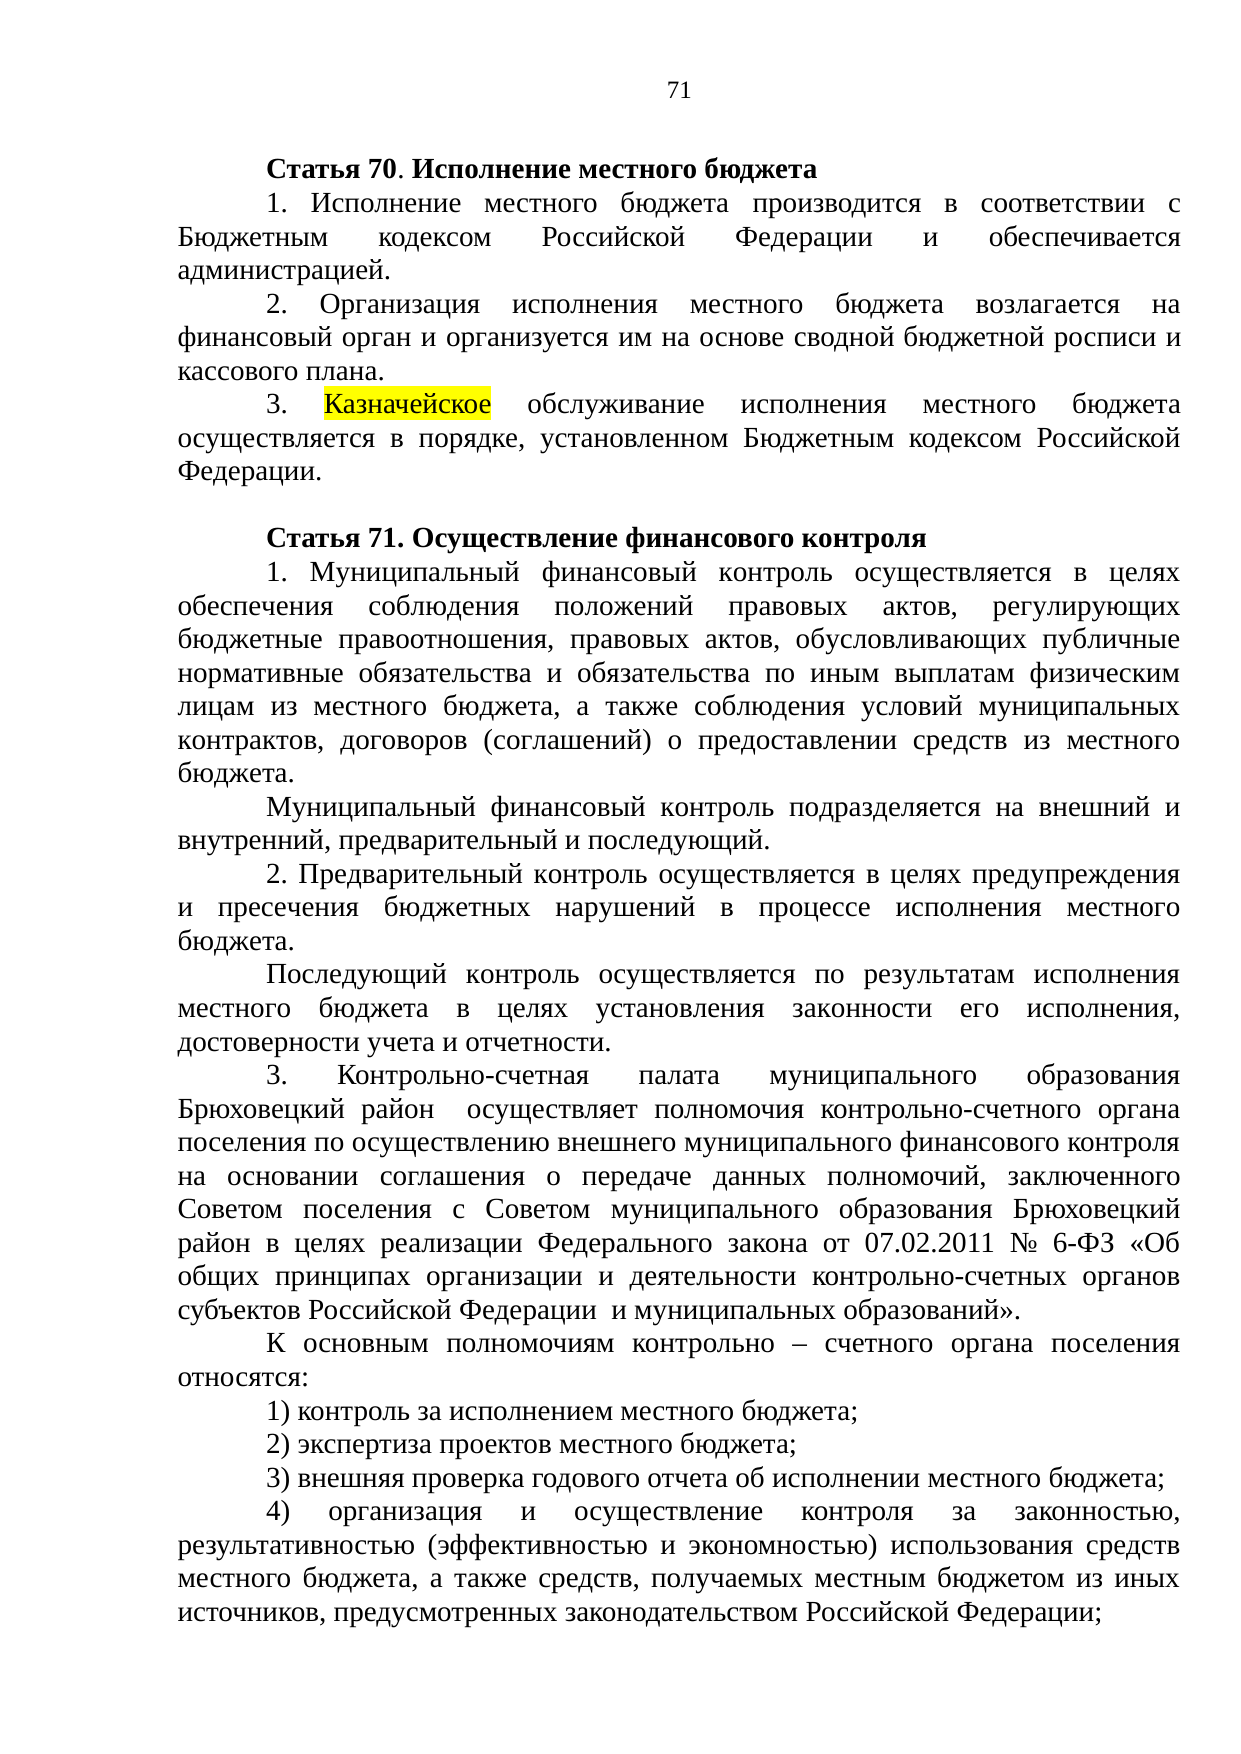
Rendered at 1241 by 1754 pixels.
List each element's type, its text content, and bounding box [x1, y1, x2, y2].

text 4) организация и осуществление контроля за законностью, результативностью (эффективностью и экономностью) использования средств местного бюджета, а также средств, получаемых местным бюджетом из иных источников, предусмотренных законодательством Российской Федерации; [177, 1493, 1181, 1627]
text 2. Предварительный контроль осуществляется в целях предупреждения и пресечения бюджетных нарушений в процессе исполнения местного бюджета. [177, 856, 1181, 957]
text 3. Казначейское обслуживание исполнения местного бюджета осуществляется в порядке, установленном Бюджетным кодексом Российской Федерации. [177, 386, 1181, 487]
text Муниципальный финансовый контроль подразделяется на внешний и внутренний, предварительный и последующий. [177, 789, 1181, 856]
text 2. Организация исполнения местного бюджета возлагается на финансовый орган и организуется им на основе сводной бюджетной росписи и кассового плана. [177, 286, 1181, 386]
text К основным полномочиям контрольно – счетного органа поселения относятся: [177, 1326, 1181, 1393]
text 1. Муниципальный финансовый контроль осуществляется в целях обеспечения соблюдения положений правовых актов, регулирующих бюджетные правоотношения, правовых актов, обусловливающих публичные нормативные обязательства и обязательства по иным выплатам физическим лицам из местного бюджета, а также соблюдения условий муниципальных контрактов, договоров (соглашений) о предоставлении средств из местного бюджета. [177, 554, 1181, 789]
text 1. Исполнение местного бюджета производится в соответствии с Бюджетным кодексом Российской Федерации и обеспечивается администрацией. [177, 185, 1181, 286]
text Статья 71. Осуществление финансового контроля [177, 521, 1181, 554]
text 3. Контрольно-счетная палата муниципального образования Брюховецкий район осуществляет полномочия контрольно-счетного органа поселения по осуществлению внешнего муниципального финансового контроля на основании соглашения о передаче данных полномочий, заключенного Советом поселения с Советом муниципального образования Брюховецкий район в целях реализации Федерального закона от 07.02.2011 № 6-ФЗ «Об общих принципах организации и деятельности контрольно-счетных органов субъектов Российской Федерации и муниципальных образований». [177, 1057, 1181, 1326]
text Статья 70. Исполнение местного бюджета [177, 152, 1181, 185]
text 1) контроль за исполнением местного бюджета; [177, 1393, 1181, 1426]
text Последующий контроль осуществляется по результатам исполнения местного бюджета в целях установления законности его исполнения, достоверности учета и отчетности. [177, 957, 1181, 1057]
text 3) внешняя проверка годового отчета об исполнении местного бюджета; [177, 1460, 1181, 1493]
text 2) экспертиза проектов местного бюджета; [177, 1426, 1181, 1460]
